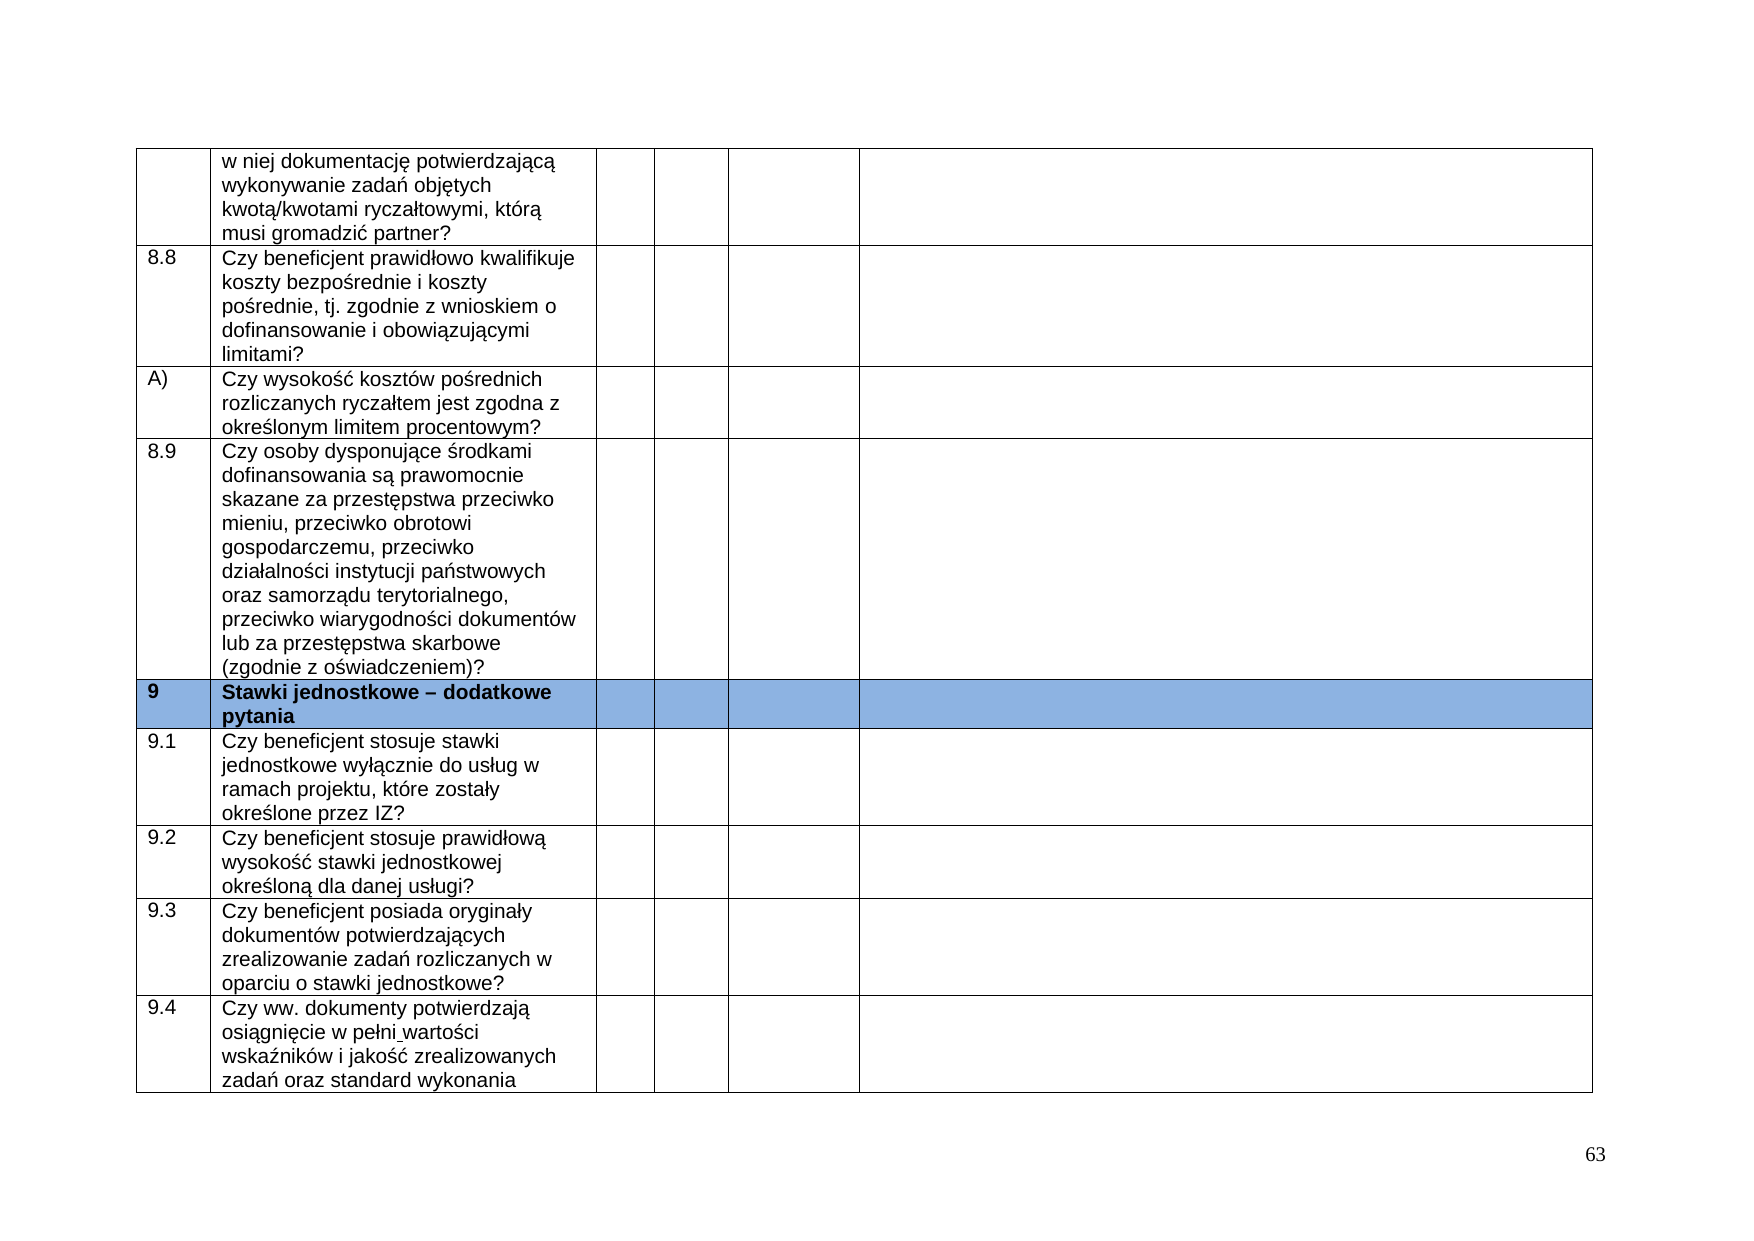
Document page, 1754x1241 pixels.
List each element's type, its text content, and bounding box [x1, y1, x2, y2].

table_cell 8.9 [137, 439, 210, 679]
table_cell [597, 680, 654, 728]
table_cell [860, 246, 1592, 366]
table_header [137, 149, 210, 244]
table_cell 8.8 [137, 246, 210, 366]
table_header [597, 149, 654, 244]
table_cell 9.3 [137, 899, 210, 994]
table_cell [860, 729, 1592, 825]
table_cell [655, 996, 728, 1092]
table_cell [655, 899, 728, 994]
table_header w niej dokumentację potwierdzającą wykonywanie zadań objętych kwotą/kwotami ryczałtowymi, którą musi gromadzić partner? [211, 149, 596, 244]
table_cell [655, 729, 728, 825]
table_cell [597, 996, 654, 1092]
table_cell Czy osoby dysponujące środkami dofinansowania są prawomocnie skazane za przestępstwa przeciwko mieniu, przeciwko obrotowi gospodarczemu, przeciwko działalności instytucji państwowych oraz samorządu terytorialnego, przeciwko wiarygodności dokumentów lub za przestępstwa skarbowe (zgodnie z oświadczeniem)? [211, 439, 596, 679]
table_cell Czy beneficjent stosuje prawidłową wysokość stawki jednostkowej określoną dla danej usługi? [211, 826, 596, 898]
table_cell [597, 899, 654, 994]
table_cell [729, 899, 859, 994]
table_cell A) [137, 367, 210, 438]
table_header [655, 149, 728, 244]
table_cell [860, 826, 1592, 898]
table_header [860, 149, 1592, 244]
table_cell 9 [137, 680, 210, 728]
table_cell [655, 439, 728, 679]
table_cell [729, 729, 859, 825]
table_cell 9.1 [137, 729, 210, 825]
table_cell [597, 826, 654, 898]
table_cell [655, 367, 728, 438]
table_cell [655, 826, 728, 898]
table_cell Czy beneficjent stosuje stawki jednostkowe wyłącznie do usług w ramach projektu, które zostały określone przez IZ? [211, 729, 596, 825]
table_cell [860, 899, 1592, 994]
table_cell [729, 246, 859, 366]
table_cell Stawki jednostkowe – dodatkowe pytania [211, 680, 596, 728]
table_cell [729, 996, 859, 1092]
table_cell [597, 246, 654, 366]
table_cell [860, 996, 1592, 1092]
table_cell [860, 367, 1592, 438]
table_cell 9.2 [137, 826, 210, 898]
table_cell [655, 680, 728, 728]
table_cell Czy wysokość kosztów pośrednich rozliczanych ryczałtem jest zgodna z określonym limitem procentowym? [211, 367, 596, 438]
table_cell [729, 826, 859, 898]
table_cell [860, 680, 1592, 728]
table_cell Czy beneficjent posiada oryginały dokumentów potwierdzających zrealizowanie zadań rozliczanych w oparciu o stawki jednostkowe? [211, 899, 596, 994]
table_cell [729, 439, 859, 679]
table_cell [597, 367, 654, 438]
table_cell Czy ww. dokumenty potwierdzają osiągnięcie w pełni wartości wskaźników i jakość zrealizowanych zadań oraz standard wykonania [211, 996, 596, 1092]
table_cell [655, 246, 728, 366]
table_header [729, 149, 859, 244]
table_cell [597, 439, 654, 679]
table_cell Czy beneficjent prawidłowo kwalifikuje koszty bezpośrednie i koszty pośrednie, tj. zgodnie z wnioskiem o dofinansowanie i obowiązującymi limitami? [211, 246, 596, 366]
table_cell [729, 680, 859, 728]
table_cell [597, 729, 654, 825]
table_cell [860, 439, 1592, 679]
table_cell [729, 367, 859, 438]
table_cell 9.4 [137, 996, 210, 1092]
